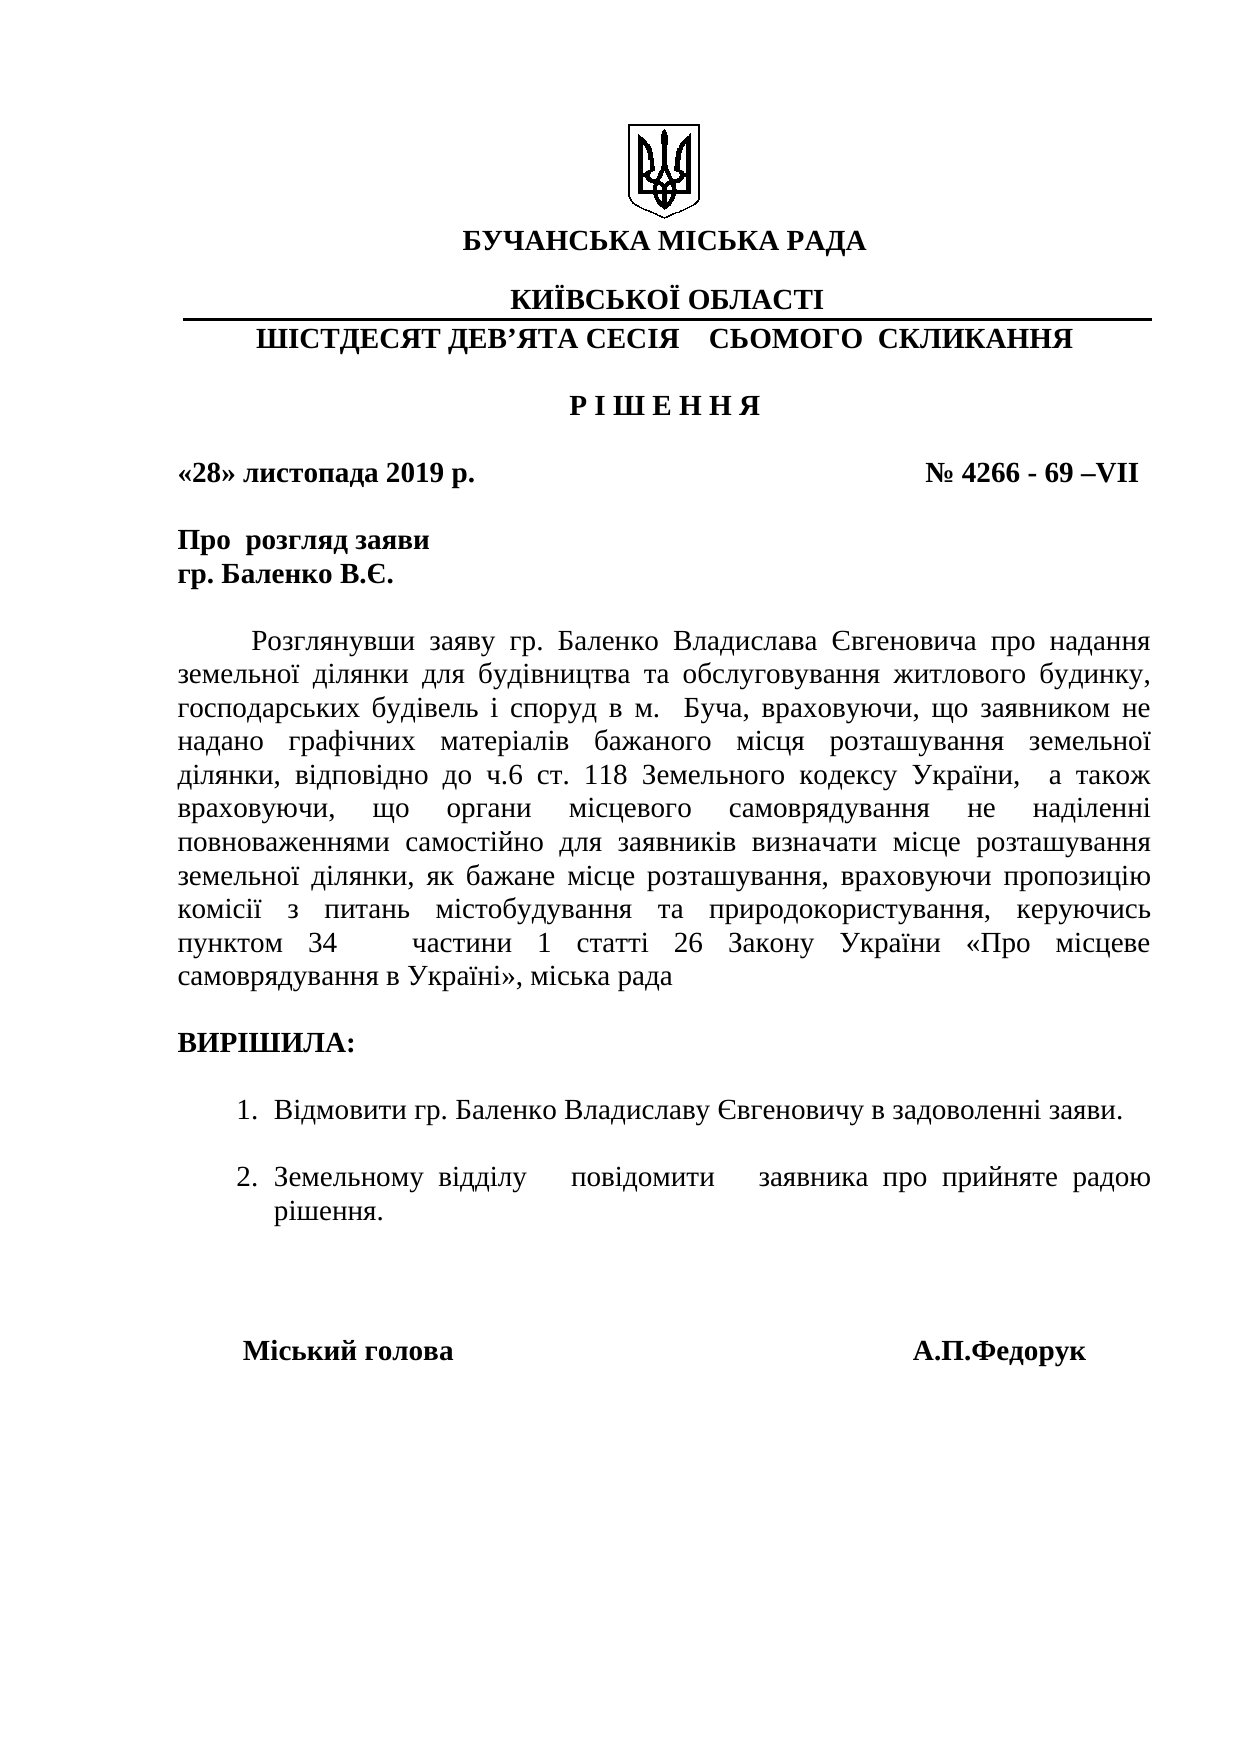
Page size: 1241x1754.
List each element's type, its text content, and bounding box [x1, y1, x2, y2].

text гр. Баленко В.Є. [177, 556, 1152, 589]
text БУЧАНСЬКА МІСЬКА РАДА [177, 223, 1152, 256]
text Про розгляд заяви [177, 522, 1152, 556]
text ШІСТДЕСЯТ ДЕВ’ЯТА СЕСІЯ СЬОМОГО СКЛИКАННЯ [177, 321, 1152, 354]
list Відмовити гр. Баленко Владиславу Євгеновичу в задоволенні заяви. [236, 1092, 1152, 1126]
text ВИРІШИЛА: [177, 1025, 1152, 1059]
text КИЇВСЬКОЇ ОБЛАСТІ [183, 282, 1152, 318]
text Міський голова А.П.Федорук [177, 1333, 1152, 1366]
text Розглянувши заяву гр. Баленко Владислава Євгеновича про надання земельної ділянки для будівництва та обслуговування житлового будинку, господарських будівель і споруд в м. Буча, враховуючи, що заявником не надано графічних матеріалів бажаного місця розташування земельної ділянки, відповідно до ч.6 ст. 118 Земельного кодексу України, а також враховуючи, що органи місцевого самоврядування не наділенні повноваженнями самостійно для заявників визначати місце розташування земельної ділянки, як бажане місце розташування, враховуючи пропозицію комісії з питань містобудування та природокористування, керуючись пунктом 34 частини 1 статті 26 Закону України «Про місцеве самоврядування в Україні», міська рада [177, 623, 1152, 992]
list Земельному відділу повідомити заявника про прийняте радою рішення. [236, 1159, 1152, 1227]
text «28» листопада 2019 р. № 4266 - 69 –VІІ [177, 455, 1152, 489]
text Р І Ш Е Н Н Я [177, 388, 1152, 422]
